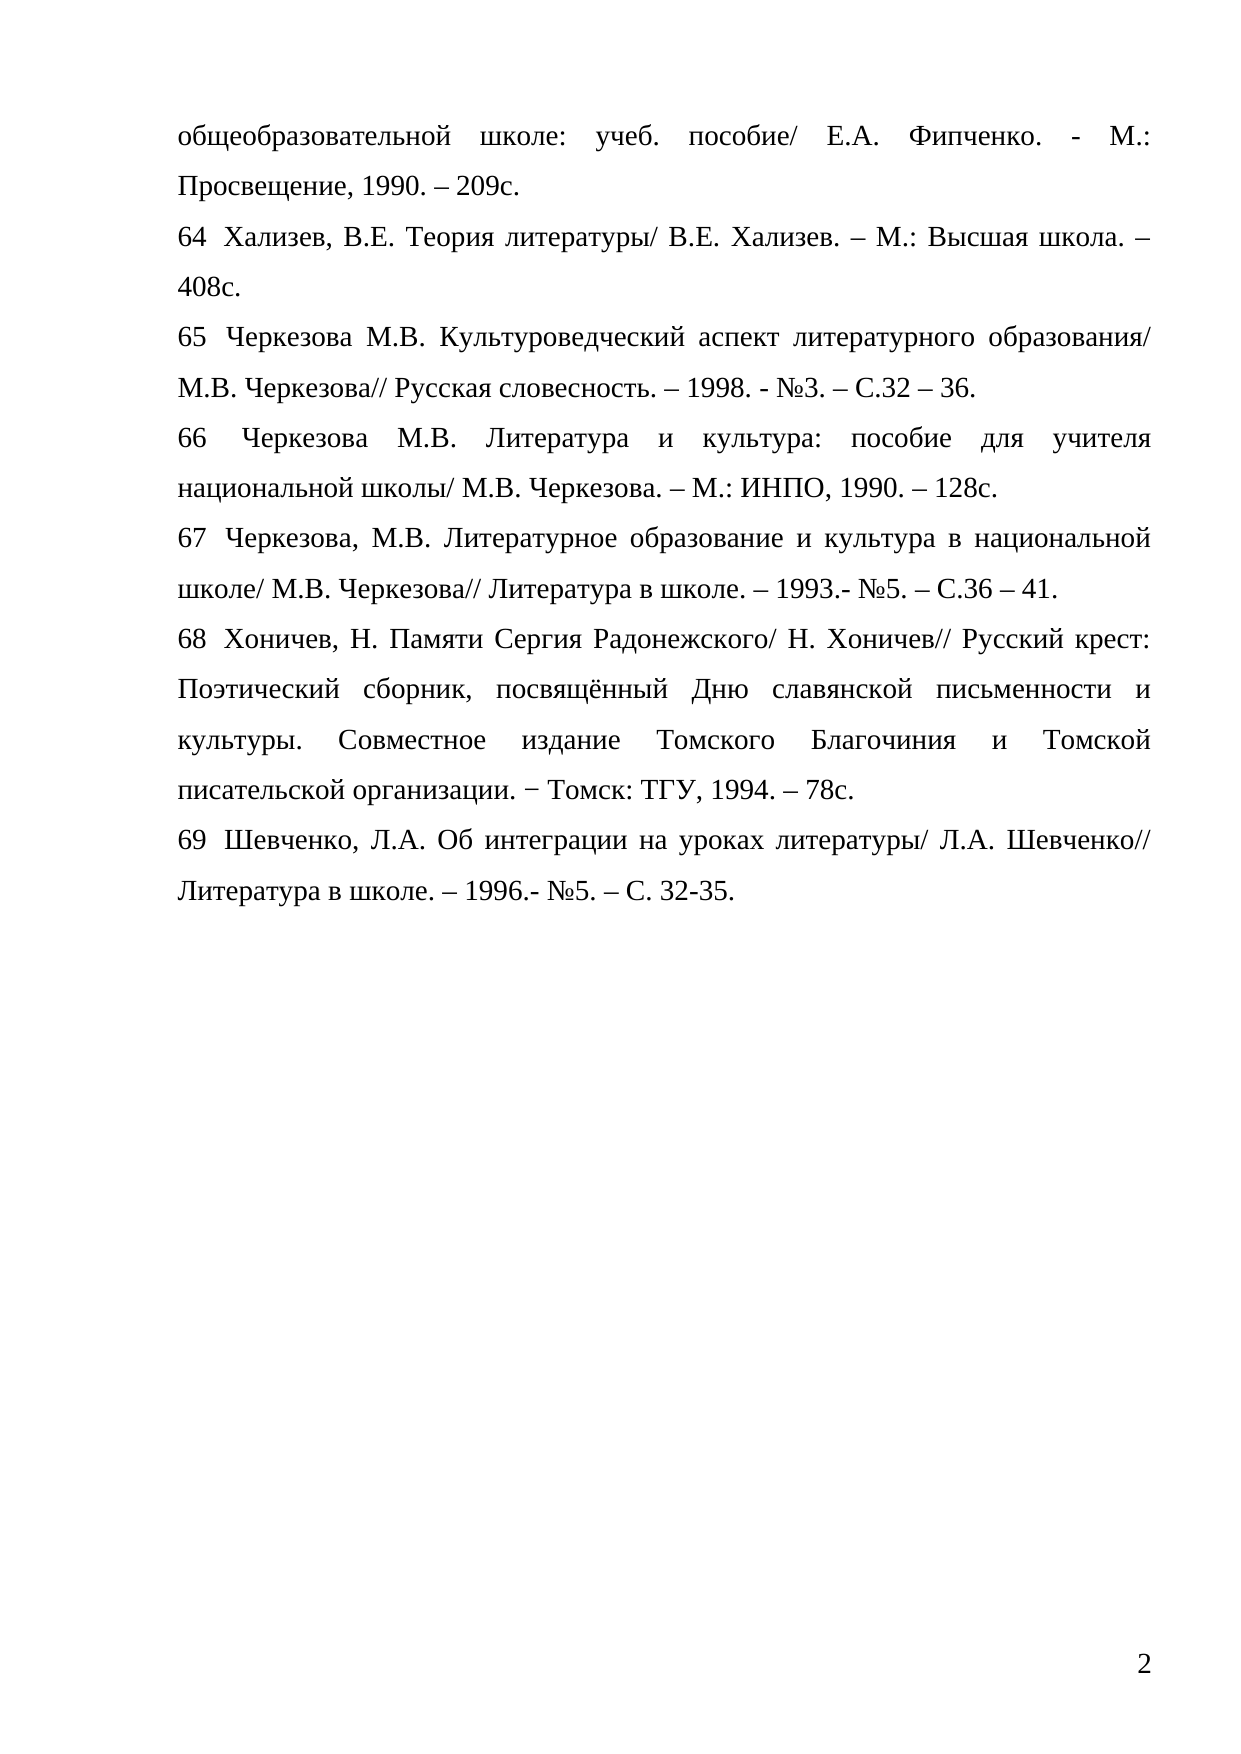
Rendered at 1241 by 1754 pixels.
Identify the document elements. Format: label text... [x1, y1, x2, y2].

list Хоничев, Н. Памяти Сергия Радонежского/ Н. Хоничев// Русский крест: Поэтический сборник, посвящённый Дню славянской письменности и культуры. Совместное издание Томского Благочиния и Томской писательской организации. − Томск: ТГУ, 1994. – 78с. [177, 621, 1152, 806]
list Черкезова, М.В. Литературное образование и культура в национальной школе/ М.В. Черкезова// Литература в школе. – 1993.- №5. – С.36 – 41. [177, 521, 1152, 604]
list Шевченко, Л.А. Об интеграции на уроках литературы/ Л.А. Шевченко// Литература в школе. – 1996.- №5. – С. 32-35. [177, 822, 1152, 906]
list Черкезова М.В. Культуроведческий аспект литературного образования/ М.В. Черкезова// Русская словесность. – 1998. - №3. – С.32 – 36. [177, 319, 1152, 403]
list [177, 118, 1152, 202]
list Черкезова М.В. Литература и культура: пособие для учителя национальной школы/ М.В. Черкезова. – М.: ИНПО, 1990. – 128с. [177, 420, 1152, 504]
list Хализев, В.Е. Теория литературы/ В.Е. Хализев. – М.: Высшая школа. – 408с. [177, 219, 1152, 303]
